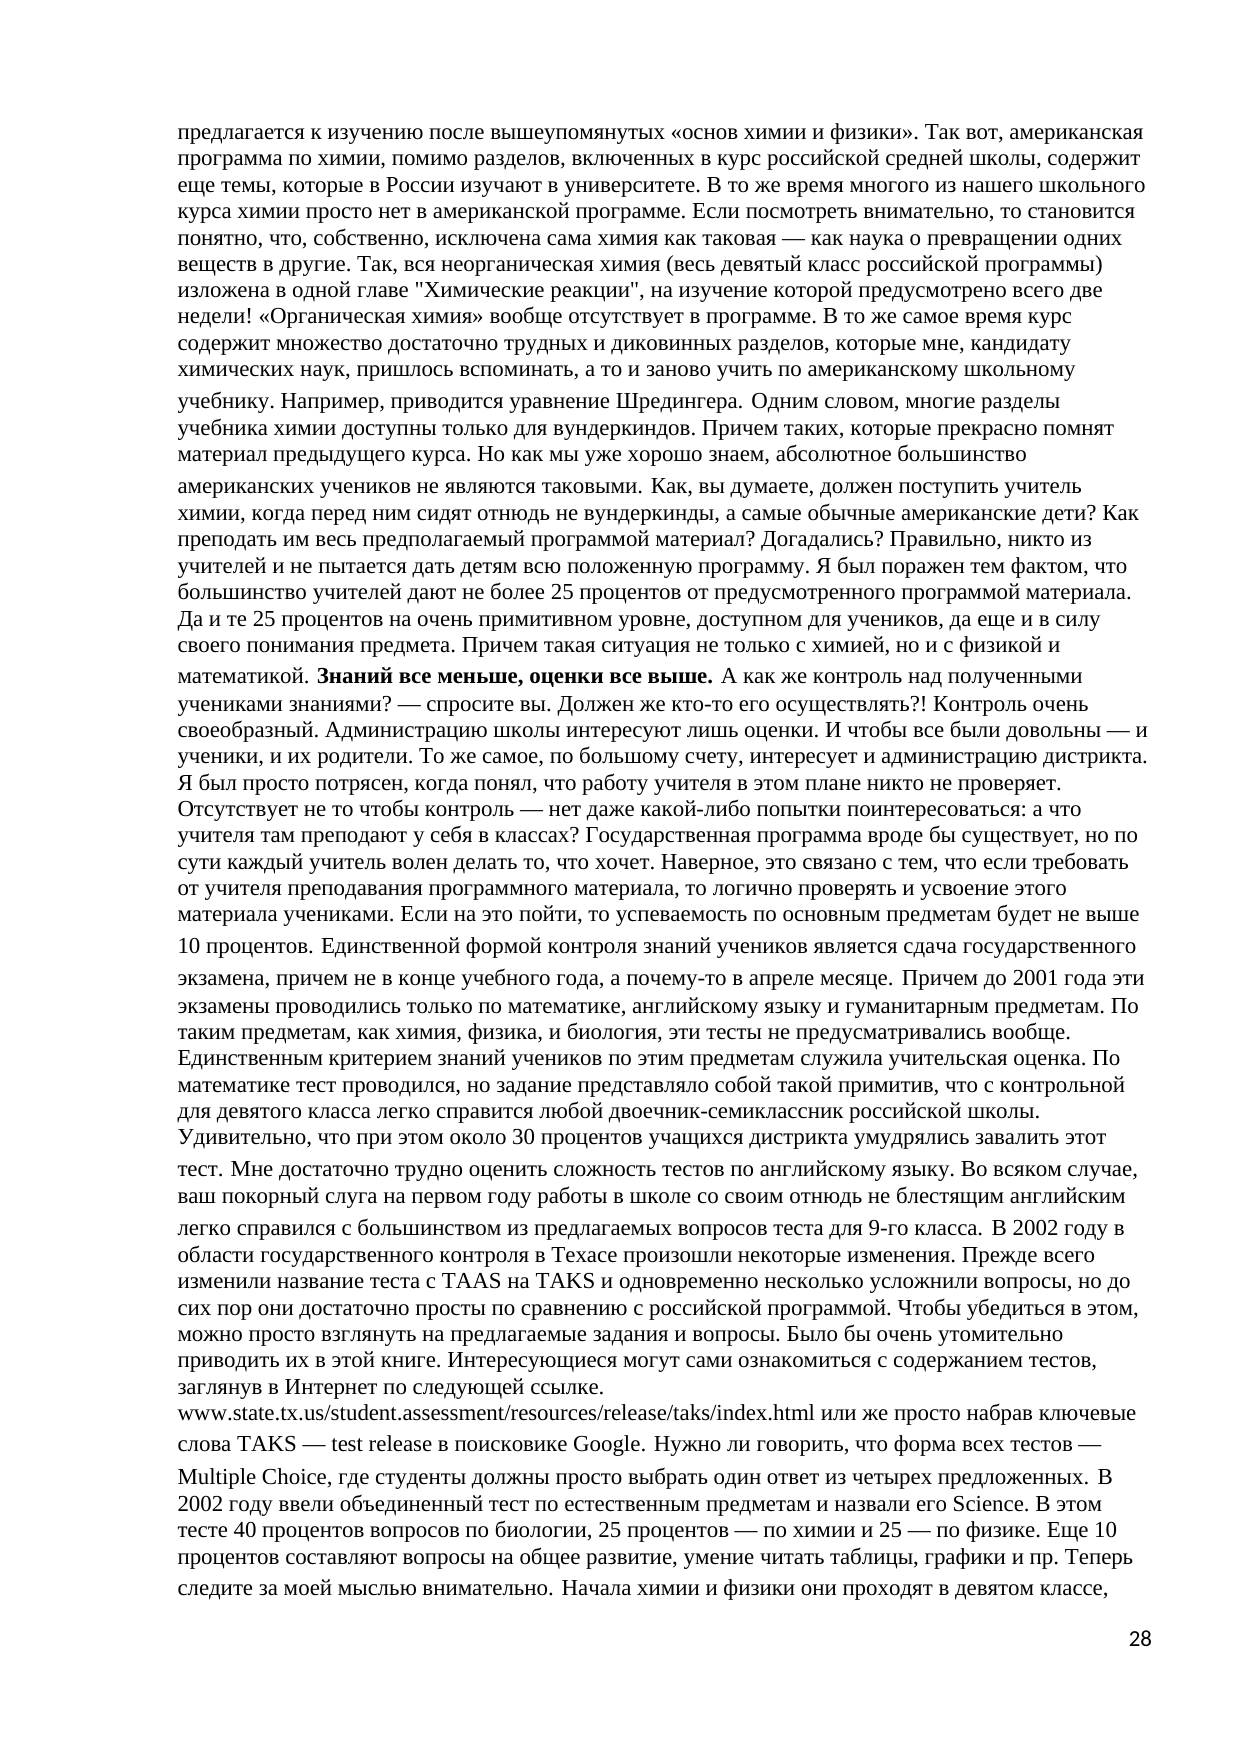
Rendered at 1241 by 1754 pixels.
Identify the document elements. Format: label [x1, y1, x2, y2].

text [177, 118, 1152, 1602]
